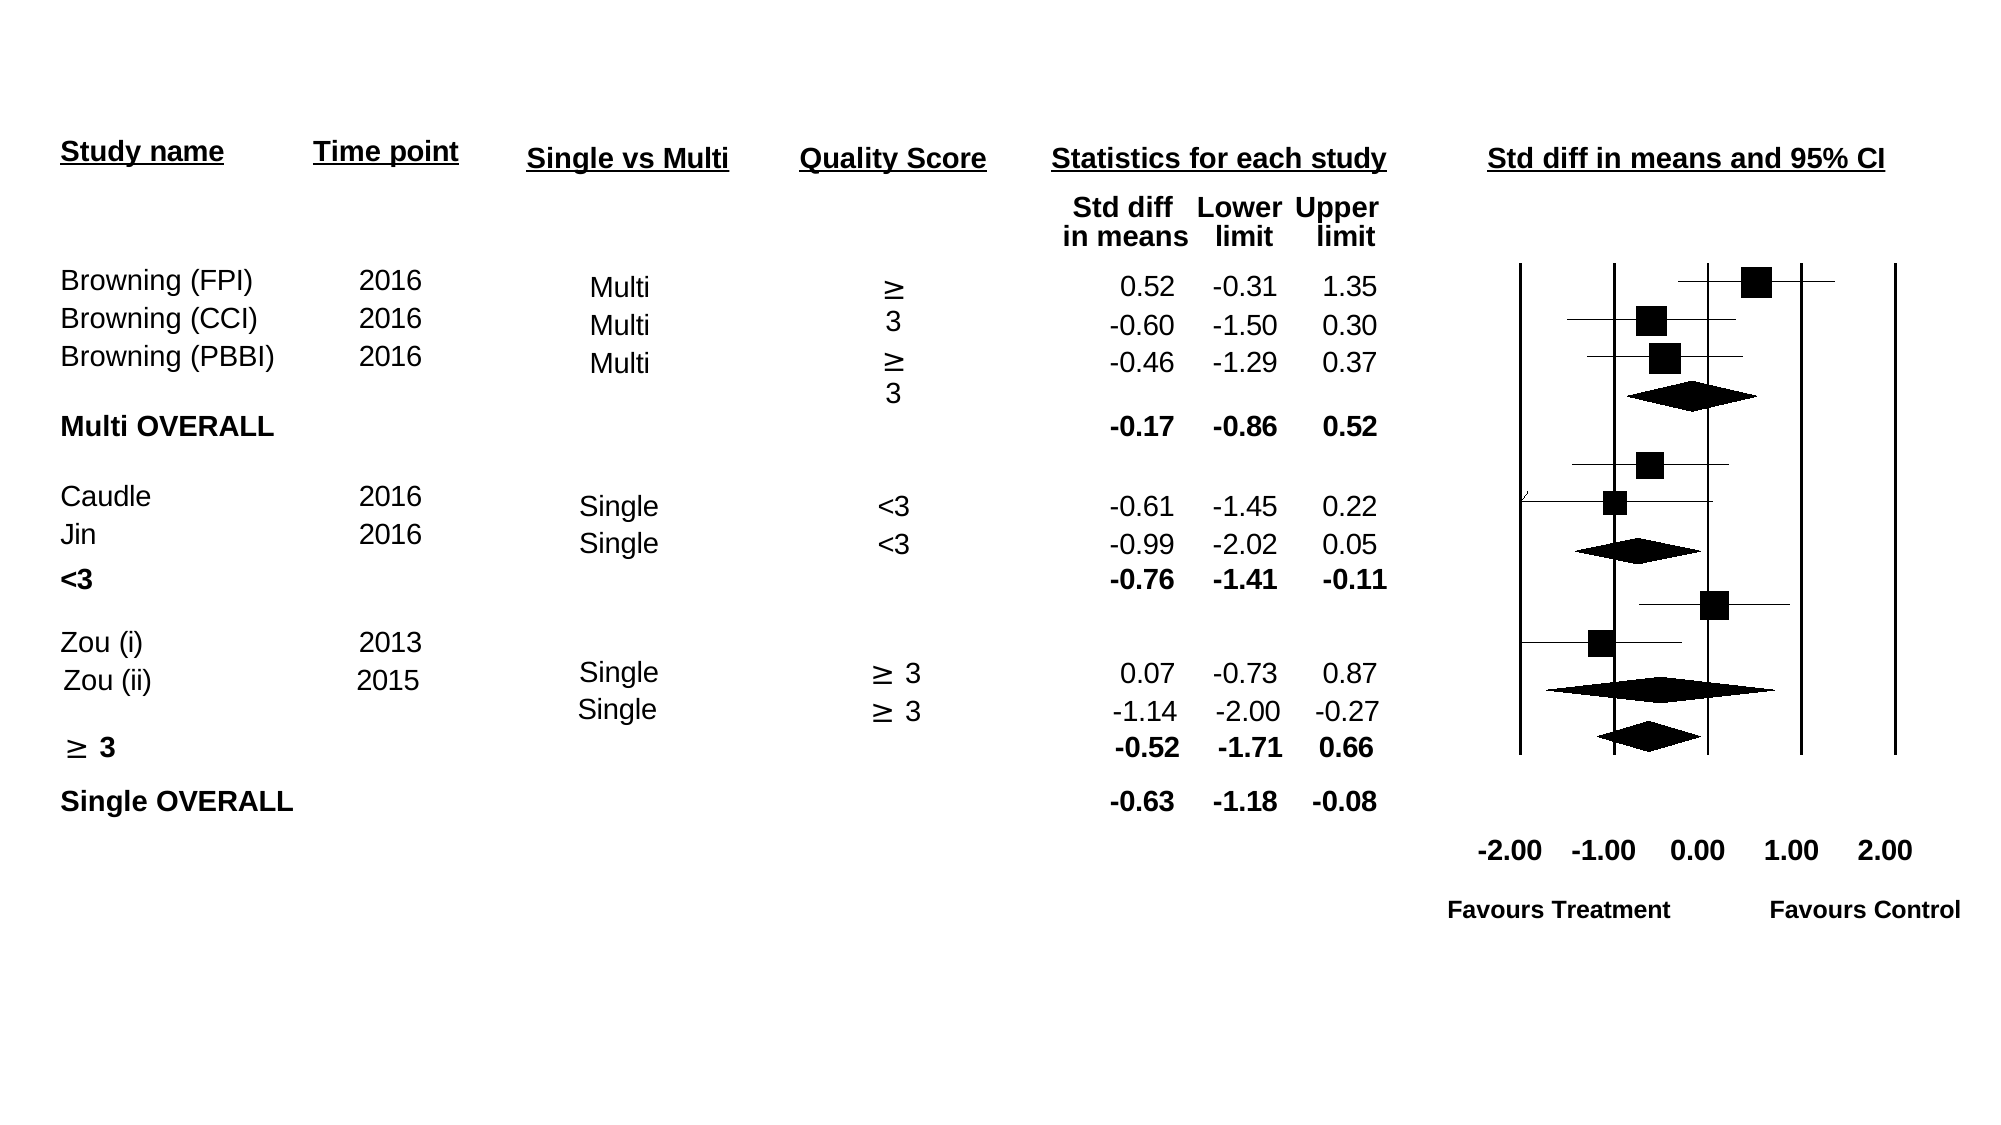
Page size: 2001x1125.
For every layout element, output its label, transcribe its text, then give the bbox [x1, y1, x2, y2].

text Multi Multi Multi [589, 270, 651, 379]
text ≥ 3 0.07 -0.73 0.87 [871, 654, 2000, 689]
subtitle Study name Time point [60, 134, 463, 168]
text Single OVERALL -0.63 -1.18 -0.08 [60, 784, 1382, 818]
subtitle Quality Score [798, 141, 988, 174]
text ≥ 3 [869, 342, 918, 410]
text Browning (FPI) 2016 [60, 263, 463, 297]
text <3 -0.99 -2.02 0.05 [877, 527, 2000, 560]
text Std diff Lower Upper in means limit limit [1062, 194, 1383, 253]
text Single Single [579, 489, 661, 560]
text Single vs Multi [526, 141, 734, 174]
text Browning (CCI) 2016 [60, 301, 463, 335]
text ≥ 3 -1.14 -2.00 -0.27 [871, 693, 2000, 728]
text ≥ 3 [869, 269, 918, 338]
subtitle -2.00 -1.00 0.00 1.00 2.00 [1477, 833, 2000, 867]
text -0.60 -1.50 0.30 [1109, 307, 2000, 341]
subtitle Statistics for each study Std diff in means and 95% CI [1051, 141, 2000, 174]
text 0.52 -0.31 1.35 [1120, 269, 2000, 303]
text -0.46 -1.29 0.37 [1109, 345, 2000, 378]
text Jin 2016 [60, 517, 426, 550]
subtitle <3 -0.76 -1.41 -0.11 [60, 562, 2000, 596]
text Favours Treatment Favours Control [35, 895, 1961, 924]
text Browning (PBBI) 2016 [60, 339, 463, 372]
text Zou (ii) 2015 [63, 663, 426, 696]
subtitle Multi OVERALL -0.17 -0.86 0.52 [60, 410, 2000, 443]
text Caudle 2016 [60, 479, 426, 513]
text Single Single [577, 655, 661, 725]
text <3 -0.61 -1.45 0.22 [877, 489, 2000, 523]
subtitle ≥ 3 -0.52 -1.71 0.66 [65, 729, 1382, 764]
text Zou (i) 2013 [60, 625, 426, 659]
